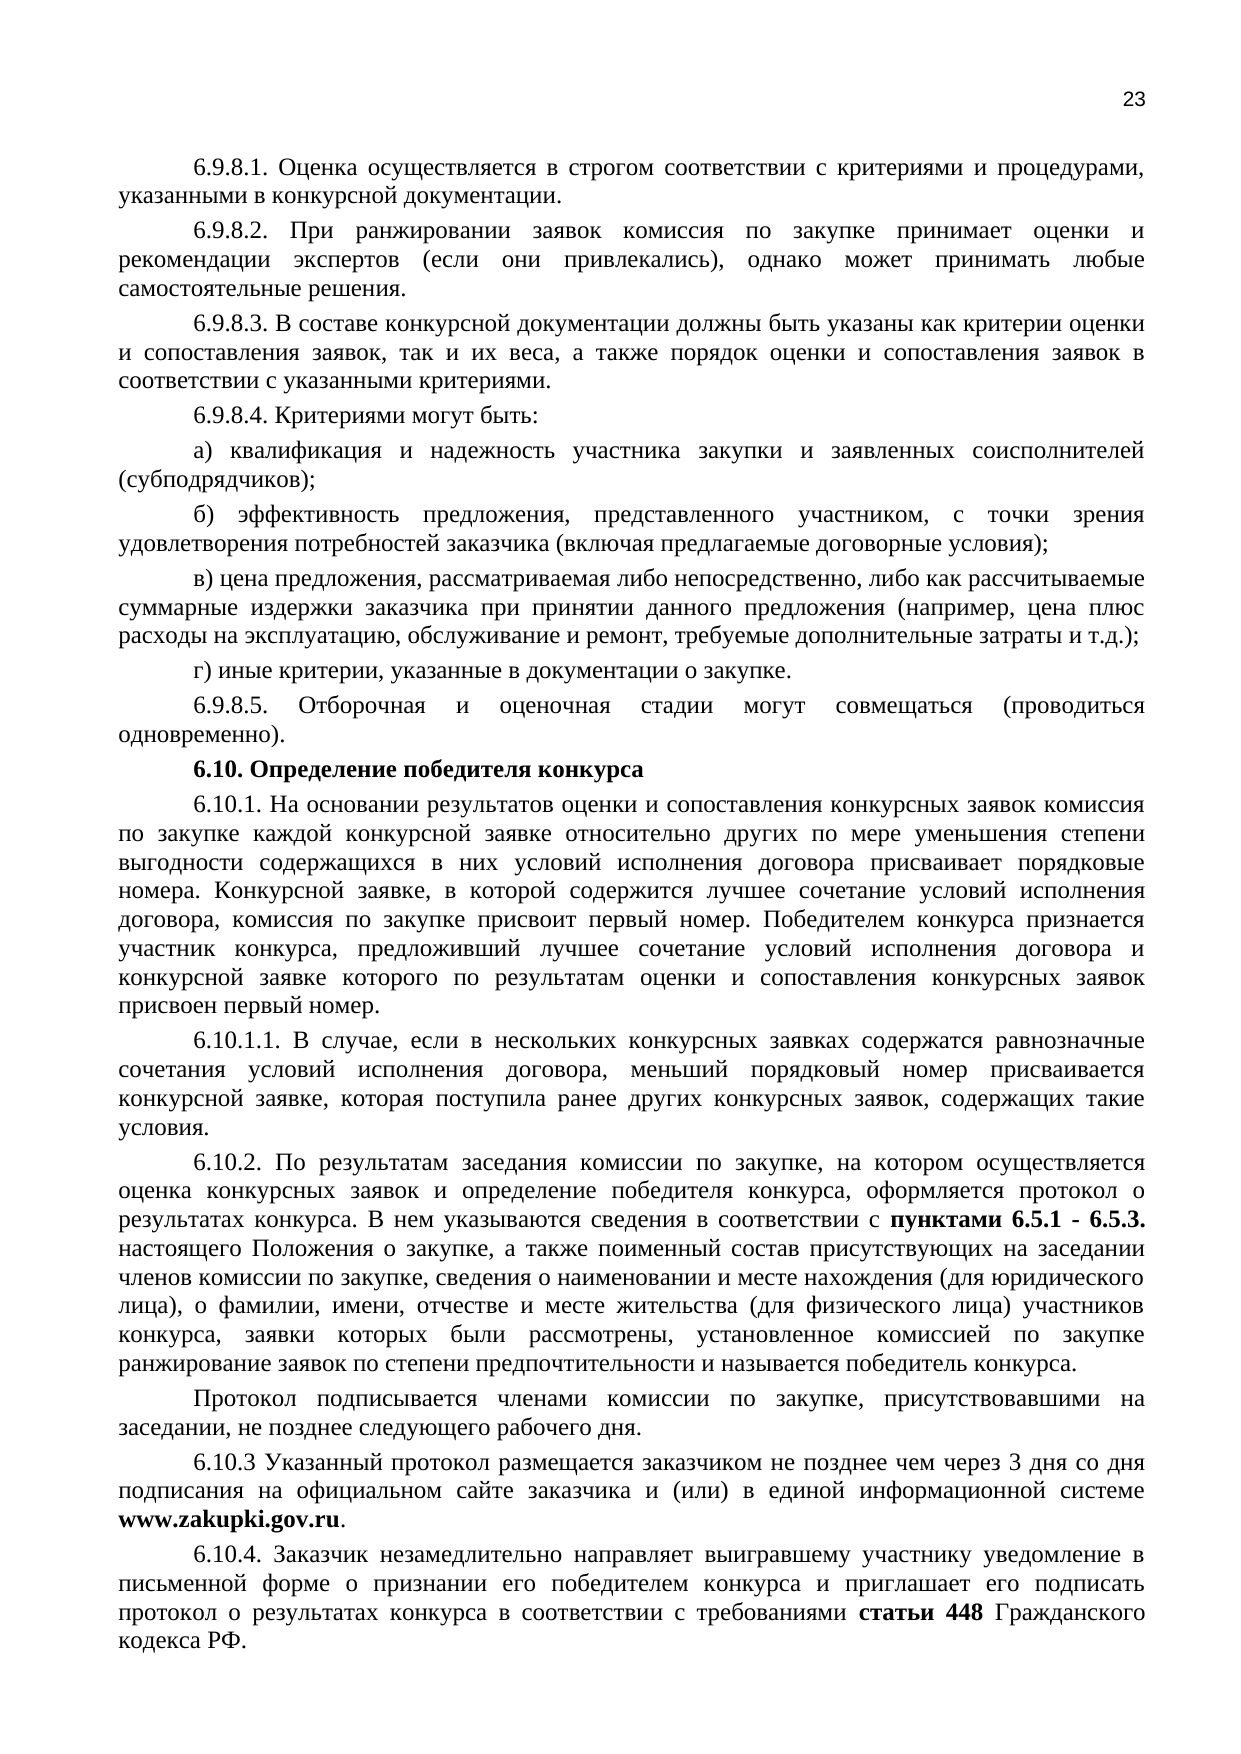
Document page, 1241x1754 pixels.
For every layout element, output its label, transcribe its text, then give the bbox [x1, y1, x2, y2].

text 6.9.8.2. При ранжировании заявок комиссия по закупке принимает оценки и рекомендации экспертов (если они привлекались), однако может принимать любые самостоятельные решения. [118, 215, 1146, 302]
text Протокол подписывается членами комиссии по закупке, присутствовавшими на заседании, не позднее следующего рабочего дня. [118, 1383, 1146, 1440]
text 6.10.3 Указанный протокол размещается заказчиком не позднее чем через 3 дня со дня подписания на официальном сайте заказчика и (или) в единой информационной системе www.zakupki.gov.ru. [118, 1447, 1146, 1533]
text 6.10.4. Заказчик незамедлительно направляет выигравшему участнику уведомление в письменной форме о признании его победителем конкурса и приглашает его подписать протокол о результатах конкурса в соответствии с требованиями статьи 448 Гражданского кодекса РФ. [118, 1539, 1146, 1654]
text б) эффективность предложения, представленного участником, с точки зрения удовлетворения потребностей заказчика (включая предлагаемые договорные условия); [118, 499, 1146, 557]
text г) иные критерии, указанные в документации о закупке. [118, 655, 1146, 684]
text 6.10.1. На основании результатов оценки и сопоставления конкурсных заявок комиссия по закупке каждой конкурсной заявке относительно других по мере уменьшения степени выгодности содержащихся в них условий исполнения договора присваивает порядковые номера. Конкурсной заявке, в которой содержится лучшее сочетание условий исполнения договора, комиссия по закупке присвоит первый номер. Победителем конкурса признается участник конкурса, предложивший лучшее сочетание условий исполнения договора и конкурсной заявке которого по результатам оценки и сопоставления конкурсных заявок присвоен первый номер. [118, 789, 1146, 1019]
text 6.9.8.1. Оценка осуществляется в строгом соответствии с критериями и процедурами, указанными в конкурсной документации. [118, 152, 1146, 209]
text 6.9.8.5. Отборочная и оценочная стадии могут совмещаться (проводиться одновременно). [118, 690, 1146, 748]
text в) цена предложения, рассматриваемая либо непосредственно, либо как рассчитываемые суммарные издержки заказчика при принятии данного предложения (например, цена плюс расходы на эксплуатацию, обслуживание и ремонт, требуемые дополнительные затраты и т.д.); [118, 563, 1146, 649]
text 6.10.2. По результатам заседания комиссии по закупке, на котором осуществляется оценка конкурсных заявок и определение победителя конкурса, оформляется протокол о результатах конкурса. В нем указываются сведения в соответствии с пунктами 6.5.1 - 6.5.3. настоящего Положения о закупке, а также поименный состав присутствующих на заседании членов комиссии по закупке, сведения о наименовании и месте нахождения (для юридического лица), о фамилии, имени, отчестве и месте жительства (для физического лица) участников конкурса, заявки которых были рассмотрены, установленное комиссией по закупке ранжирование заявок по степени предпочтительности и называется победитель конкурса. [118, 1147, 1146, 1377]
text 6.10.1.1. В случае, если в нескольких конкурсных заявках содержатся равнозначные сочетания условий исполнения договора, меньший порядковый номер присваивается конкурсной заявке, которая поступила ранее других конкурсных заявок, содержащих такие условия. [118, 1025, 1146, 1140]
text 6.9.8.3. В составе конкурсной документации должны быть указаны как критерии оценки и сопоставления заявок, так и их веса, а также порядок оценки и сопоставления заявок в соответствии с указанными критериями. [118, 308, 1146, 394]
text 6.9.8.4. Критериями могут быть: [118, 400, 1146, 429]
text 6.10. Определение победителя конкурса [118, 754, 1146, 783]
text а) квалификация и надежность участника закупки и заявленных соисполнителей (субподрядчиков); [118, 435, 1146, 493]
